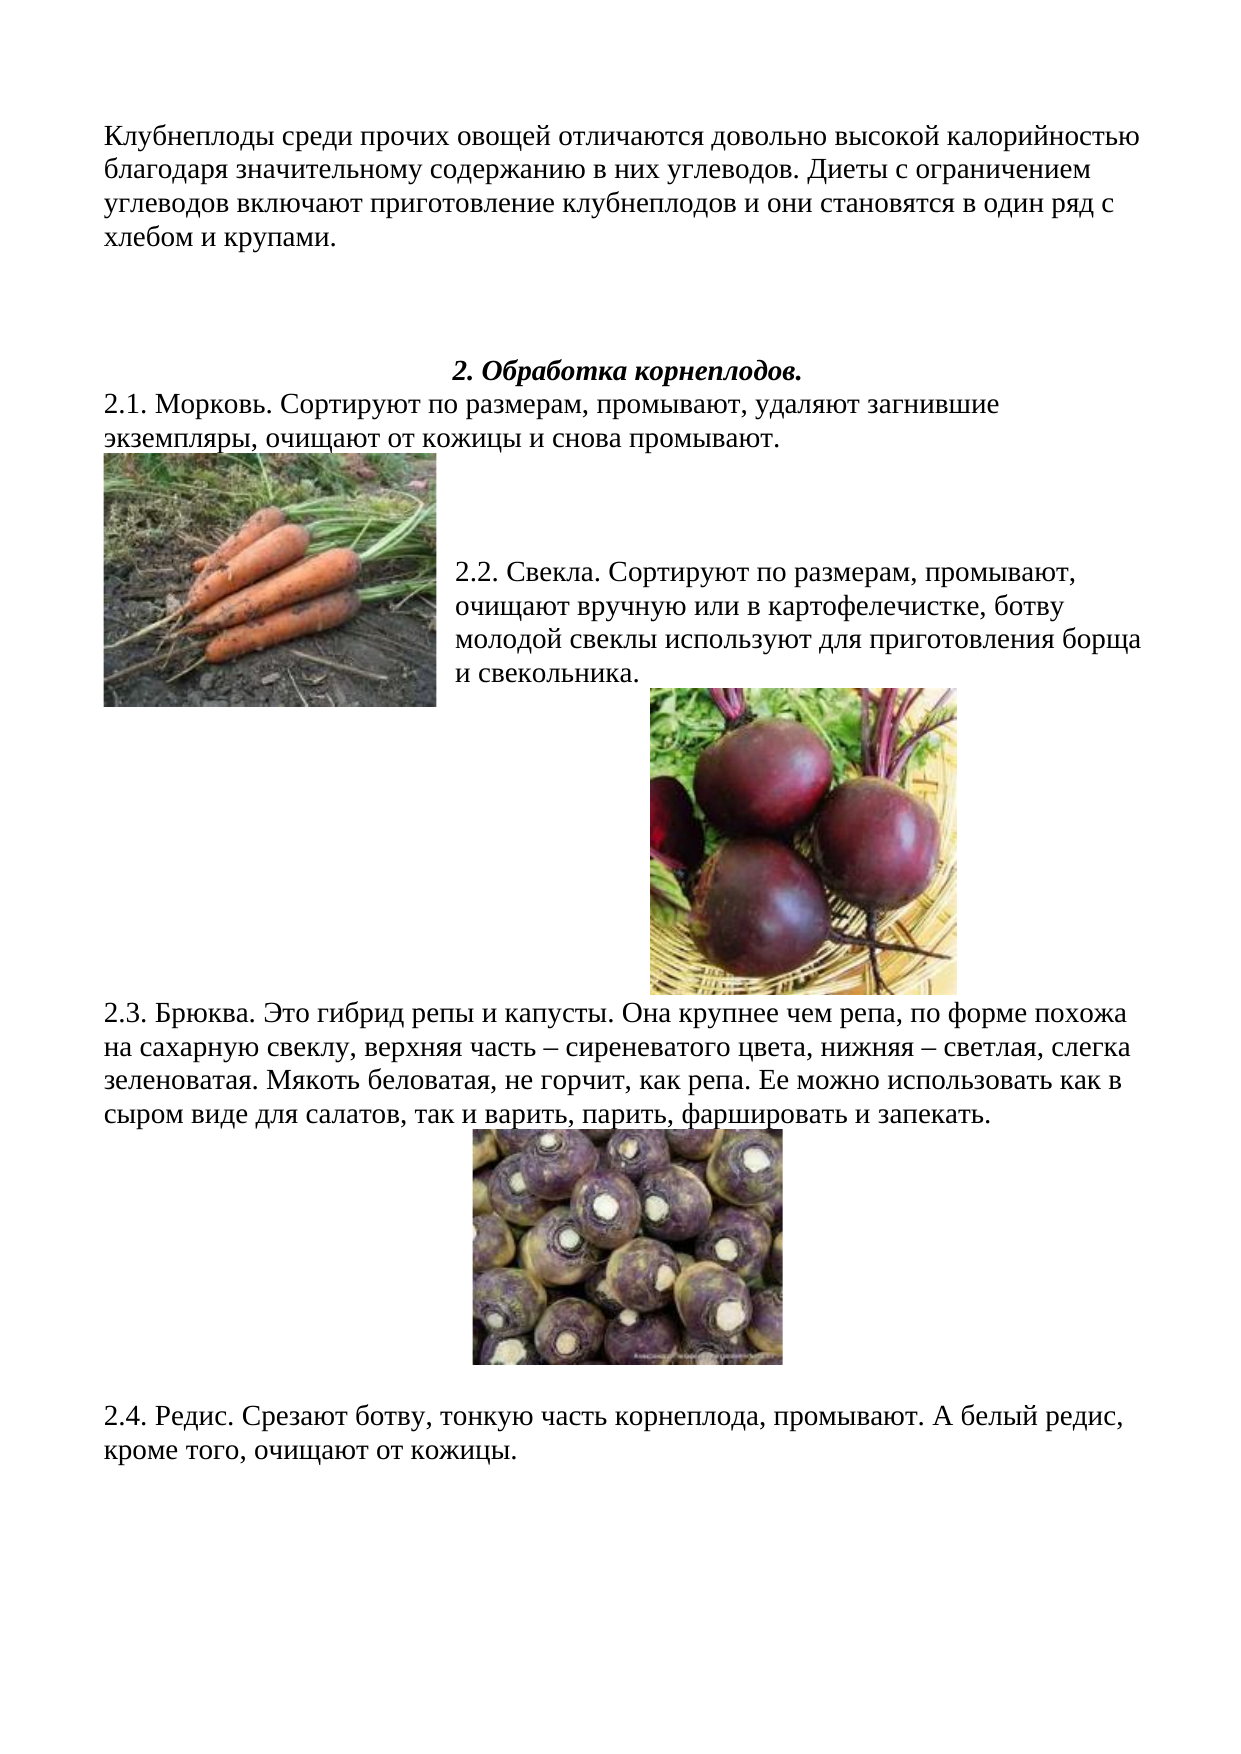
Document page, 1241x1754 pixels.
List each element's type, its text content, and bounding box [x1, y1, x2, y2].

picture [103, 453, 437, 707]
text 2.2. Свекла. Сортируют по размерам, промывают, очищают вручную или в картофелечистке, ботву молодой свеклы используют для приготовления борща и свекольника. [437, 554, 1152, 688]
text Клубнеплоды среди прочих овощей отличаются довольно высокой калорийностью благодаря значительному содержанию в них углеводов. Диеты с ограничением углеводов включают приготовление клубнеплодов и они становятся в один ряд с хлебом и крупами. [103, 118, 1152, 252]
text 2.4. Редис. Срезают ботву, тонкую часть корнеплода, промывают. А белый редис, кроме того, очищают от кожицы. [103, 1398, 1152, 1466]
text 2.3. Брюква. Это гибрид репы и капусты. Она крупнее чем репа, по форме похожа на сахарную свеклу, верхняя часть – сиреневатого цвета, нижняя – светлая, слегка зеленоватая. Мякоть беловатая, не горчит, как репа. Ее можно использовать как в сыром виде для салатов, так и варить, парить, фаршировать и запекать. [103, 995, 1152, 1129]
picture [650, 688, 957, 995]
picture [472, 1129, 783, 1365]
text 2. Обработка корнеплодов. [103, 353, 1152, 386]
text 2.1. Морковь. Сортируют по размерам, промывают, удаляют загнившие экземпляры, очищают от кожицы и снова промывают. [103, 386, 1152, 453]
